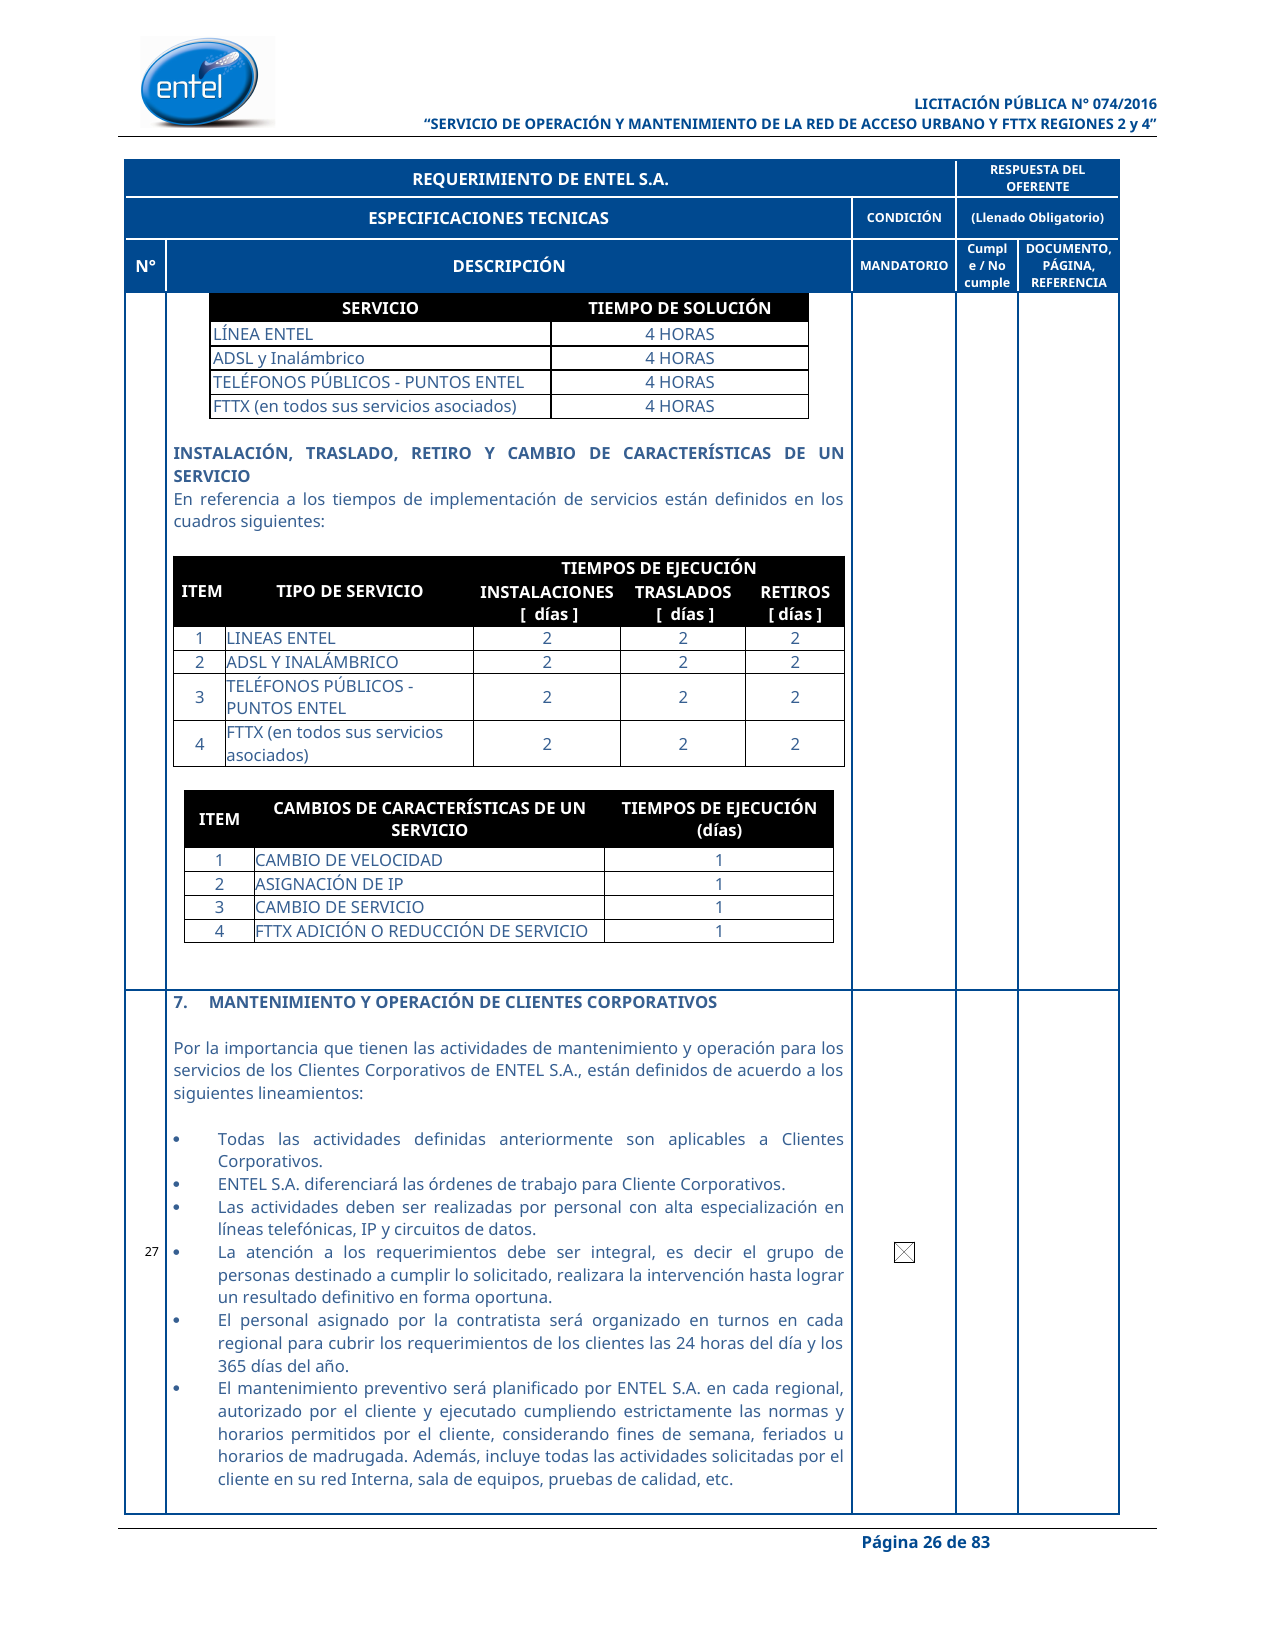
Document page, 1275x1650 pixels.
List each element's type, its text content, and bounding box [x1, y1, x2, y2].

table_cell DESCRIPCIÓN [167, 240, 851, 291]
table_cell N° [126, 240, 165, 291]
table_cell Mantenimiento y operación DE clientes corporativos Por la importancia que tienen las actividades de mantenimiento y operación para los servicios de los Clientes Corporativos de ENTEL S.A., están definidos de acuerdo a los siguientes lineamientos: Todas las actividades definidas anteriormente son aplicables a Clientes Corporativos. ENTEL S.A. diferenciará las órdenes de trabajo para Cliente Corporativos. Las actividades deben ser realizadas por personal con alta especialización en líneas telefónicas, IP y circuitos de datos. La atención a los requerimientos debe ser integral, es decir el grupo de personas destinado a cumplir lo solicitado, realizara la intervención hasta lograr un resultado definitivo en forma oportuna. El personal asignado por la contratista será organizado en turnos en cada regional para cubrir los requerimientos de los clientes las 24 horas del día y los 365 días del año. El mantenimiento preventivo será planificado por ENTEL S.A. en cada regional, autorizado por el cliente y ejecutado cumpliendo estrictamente las normas y horarios permitidos por el cliente, considerando fines de semana, feriados u horarios de madrugada. Además, incluye todas las actividades solicitadas por el cliente en su red Interna, sala de equipos, pruebas de calidad, etc. [167, 991, 851, 1513]
table_cell [1019, 991, 1118, 1513]
table_cell Cumple / No cumple [957, 240, 1017, 291]
table_cell [957, 293, 1017, 989]
table_cell [853, 293, 955, 989]
table_cell 27 [126, 991, 165, 1513]
table_cell [1019, 293, 1118, 989]
table_cell CONDICIÓN [853, 198, 955, 238]
table_cell ESPECIFICACIONES TECNICAS [126, 198, 851, 238]
table_header REQUERIMIENTO DE ENTEL S.A. [126, 161, 955, 196]
table_cell 26 [126, 293, 165, 989]
table_cell MANDATORIO [853, 240, 955, 291]
picture [140, 36, 276, 128]
table_header RESPUESTA DEL OFERENTE [957, 161, 1118, 196]
table_cell (Llenado Obligatorio) [957, 198, 1118, 238]
table_cell [853, 991, 955, 1513]
table_cell DOCUMENTO, PÁGINA, REFERENCIA [1019, 240, 1118, 291]
table_cell [957, 991, 1017, 1513]
